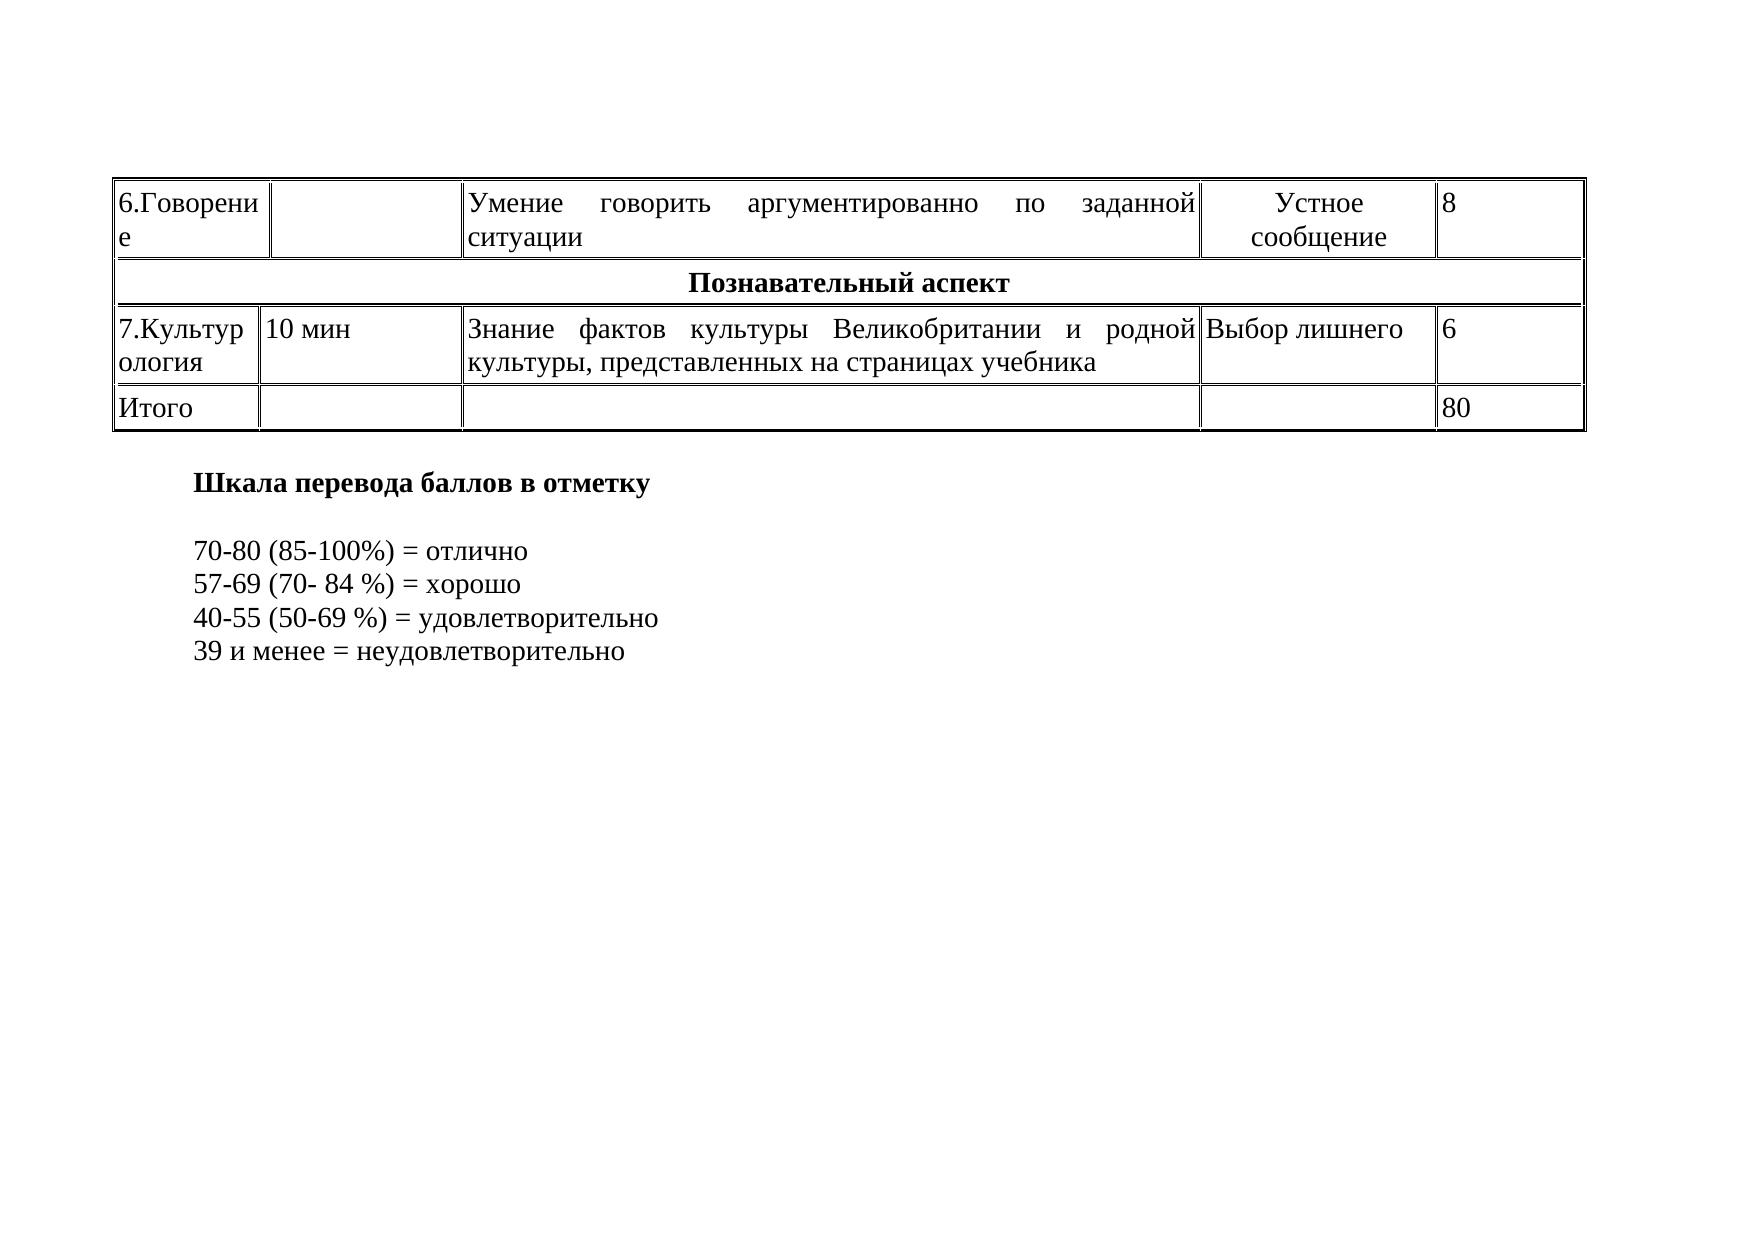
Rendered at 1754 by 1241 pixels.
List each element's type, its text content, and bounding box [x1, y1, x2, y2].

table_cell Умение говорить аргументированно по заданной ситуации [463, 181, 1201, 257]
table_cell Итого [114, 383, 260, 429]
table_cell 10 мин [261, 307, 461, 383]
table_cell 6.Говорение [115, 181, 271, 257]
table_cell [260, 386, 462, 429]
table_cell Устное сообщение [1201, 181, 1437, 257]
list Шкала перевода баллов в отметку [193, 466, 1636, 499]
table_cell 6 [1438, 303, 1584, 383]
table_cell [1201, 386, 1437, 429]
table_cell [271, 181, 462, 257]
table_cell Знание фактов культуры Великобритании и родной культуры, представленных на страницах учебника [464, 307, 1199, 383]
table_cell 80 [1437, 383, 1585, 429]
table_cell 8 [1437, 181, 1583, 257]
list 57-69 (70- 84 %) = хорошо [193, 566, 1636, 600]
table_cell 7.Культурология [115, 303, 258, 383]
table_cell Выбор лишнего [1202, 307, 1435, 383]
table_cell [463, 386, 1201, 429]
list 39 и менее = неудовлетворительно [193, 633, 1636, 667]
list 70-80 (85-100%) = отлично [193, 533, 1636, 566]
table_cell Познавательный аспект [114, 257, 1585, 303]
list 40-55 (50-69 %) = удовлетворительно [193, 600, 1636, 633]
